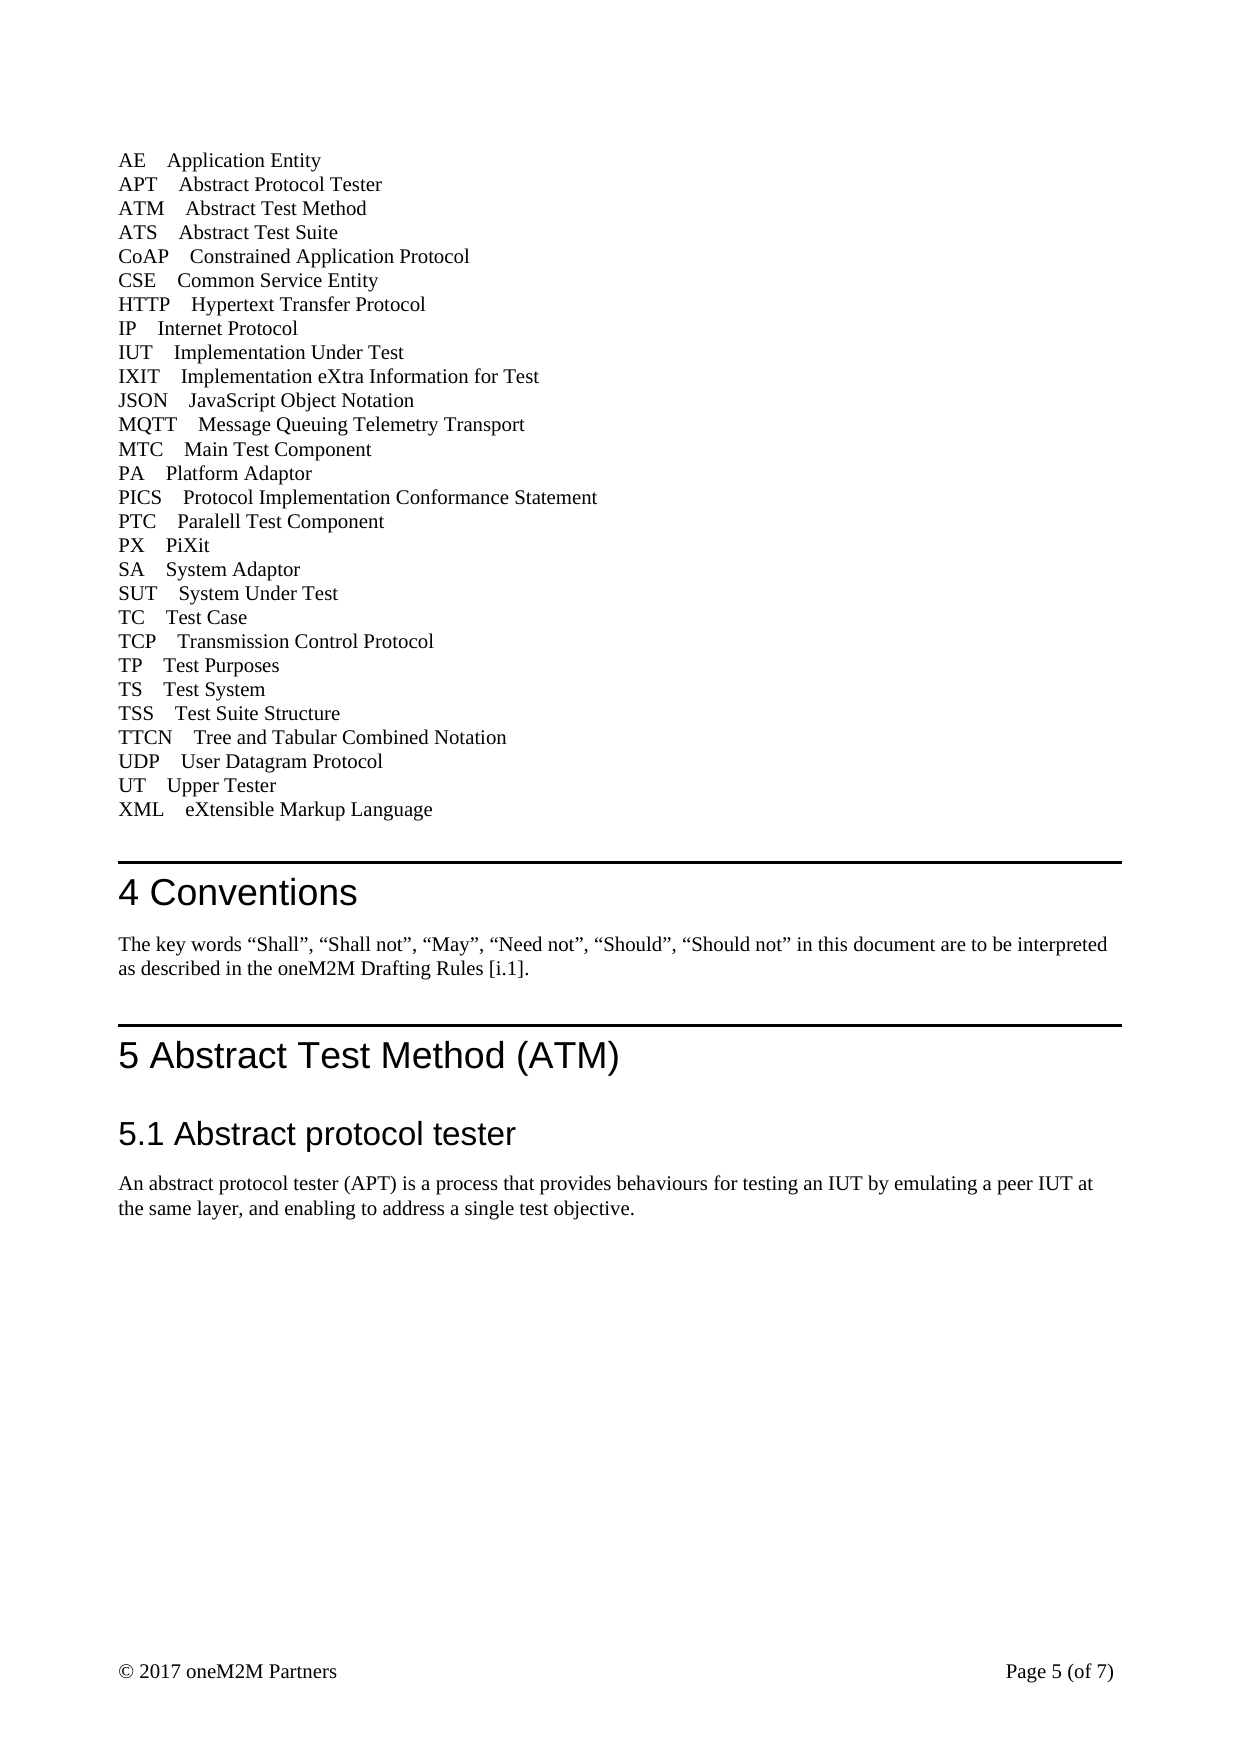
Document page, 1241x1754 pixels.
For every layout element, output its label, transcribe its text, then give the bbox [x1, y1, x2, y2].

subtitle 5 Abstract Test Method (ATM) [118, 1027, 1122, 1077]
text AE Application Entity APT Abstract Protocol Tester ATM Abstract Test Method ATS Abstract Test Suite CoAP Constrained Application Protocol CSE Common Service Entity HTTP Hypertext Transfer Protocol IP Internet Protocol IUT Implementation Under Test IXIT Implementation eXtra Information for Test JSON JavaScript Object Notation MQTT Message Queuing Telemetry Transport MTC Main Test Component PA Platform Adaptor PICS Protocol Implementation Conformance Statement PTC Paralell Test Component PX PiXit SA System Adaptor SUT System Under Test TC Test Case TCP Transmission Control Protocol TP Test Purposes TS Test System TSS Test Suite Structure TTCN Tree and Tabular Combined Notation UDP User Datagram Protocol UT Upper Tester XML eXtensible Markup Language [118, 148, 1122, 821]
subtitle 4 Conventions [118, 864, 1122, 913]
subtitle 5.1 Abstract protocol tester [118, 1114, 1122, 1153]
